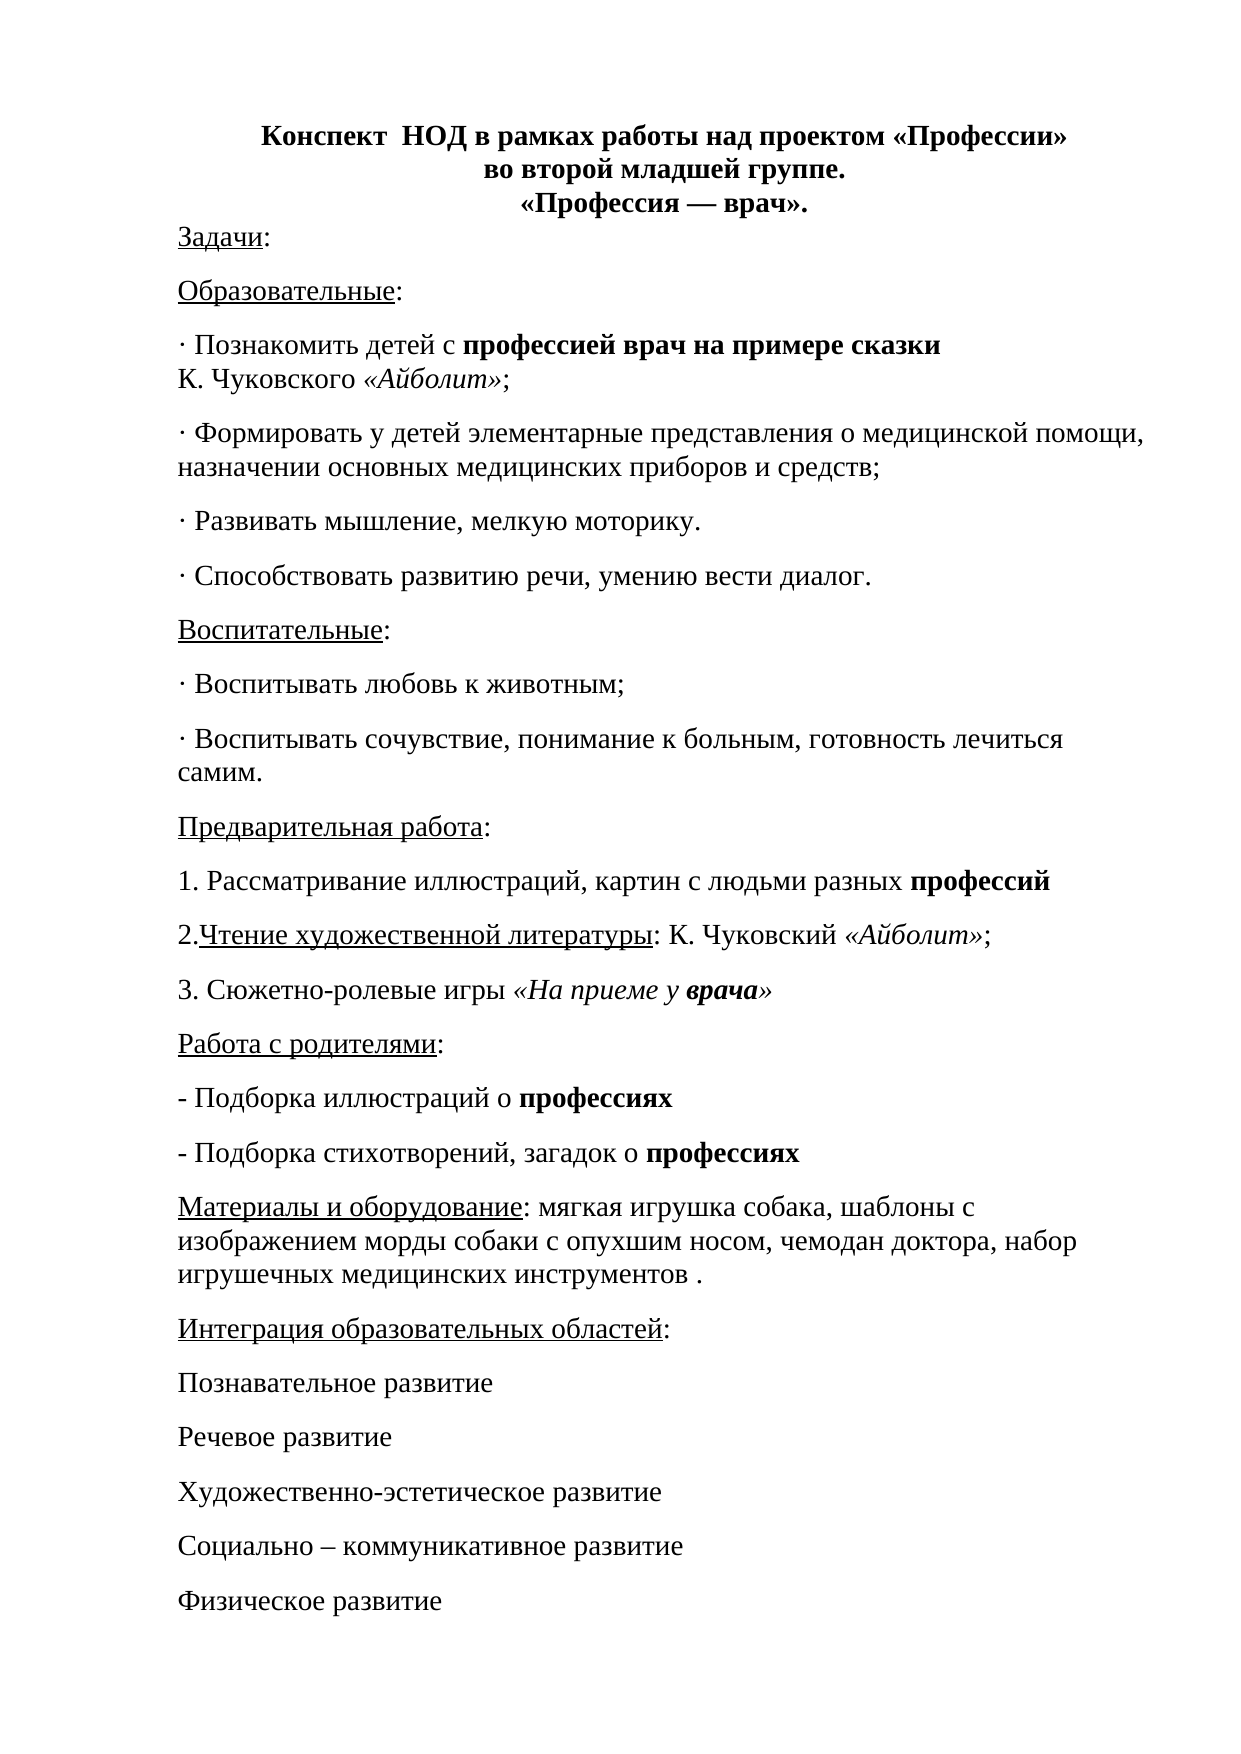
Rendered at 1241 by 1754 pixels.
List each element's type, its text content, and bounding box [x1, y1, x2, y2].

text · Воспитывать сочувствие, понимание к больным, готовность лечиться самим. [177, 721, 1152, 788]
text Интеграция образовательных областей: [177, 1311, 1152, 1344]
text Речевое развитие [177, 1419, 1152, 1453]
text · Развивать мышление, мелкую моторику. [177, 503, 1152, 537]
text Конспект НОД в рамках работы над проектом «Профессии» во второй младшей группе. [177, 118, 1152, 185]
text Предварительная работа: [177, 809, 1152, 842]
text 3. Сюжетно-ролевые игры «На приеме у врача» [177, 972, 1152, 1005]
text · Способствовать развитию речи, умению вести диалог. [177, 558, 1152, 591]
text · Познакомить детей с профессией врач на примере сказки К. Чуковского «Айболит»; [177, 327, 1152, 394]
text «Профессия — врач». [177, 185, 1152, 219]
text 1. Рассматривание иллюстраций, картин с людьми разных профессий [177, 863, 1152, 897]
text - Подборка стихотворений, загадок о профессиях [177, 1135, 1152, 1168]
text Работа с родителями: [177, 1026, 1152, 1060]
text - Подборка иллюстраций о профессиях [177, 1081, 1152, 1114]
text Познавательное развитие [177, 1365, 1152, 1399]
text Воспитательные: [177, 612, 1152, 646]
text 2.Чтение художественной литературы: К. Чуковский «Айболит»; [177, 917, 1152, 951]
text Образовательные: [177, 273, 1152, 307]
text Физическое развитие [177, 1583, 1152, 1616]
text Художественно-эстетическое развитие [177, 1474, 1152, 1507]
text · Формировать у детей элементарные представления о медицинской помощи, назначении основных медицинских приборов и средств; [177, 415, 1152, 482]
text · Воспитывать любовь к животным; [177, 666, 1152, 700]
text Социально – коммуникативное развитие [177, 1528, 1152, 1562]
text Задачи: [177, 219, 1152, 252]
text Материалы и оборудование: мягкая игрушка собака, шаблоны с изображением морды собаки с опухшим носом, чемодан доктора, набор игрушечных медицинских инструментов . [177, 1189, 1152, 1290]
